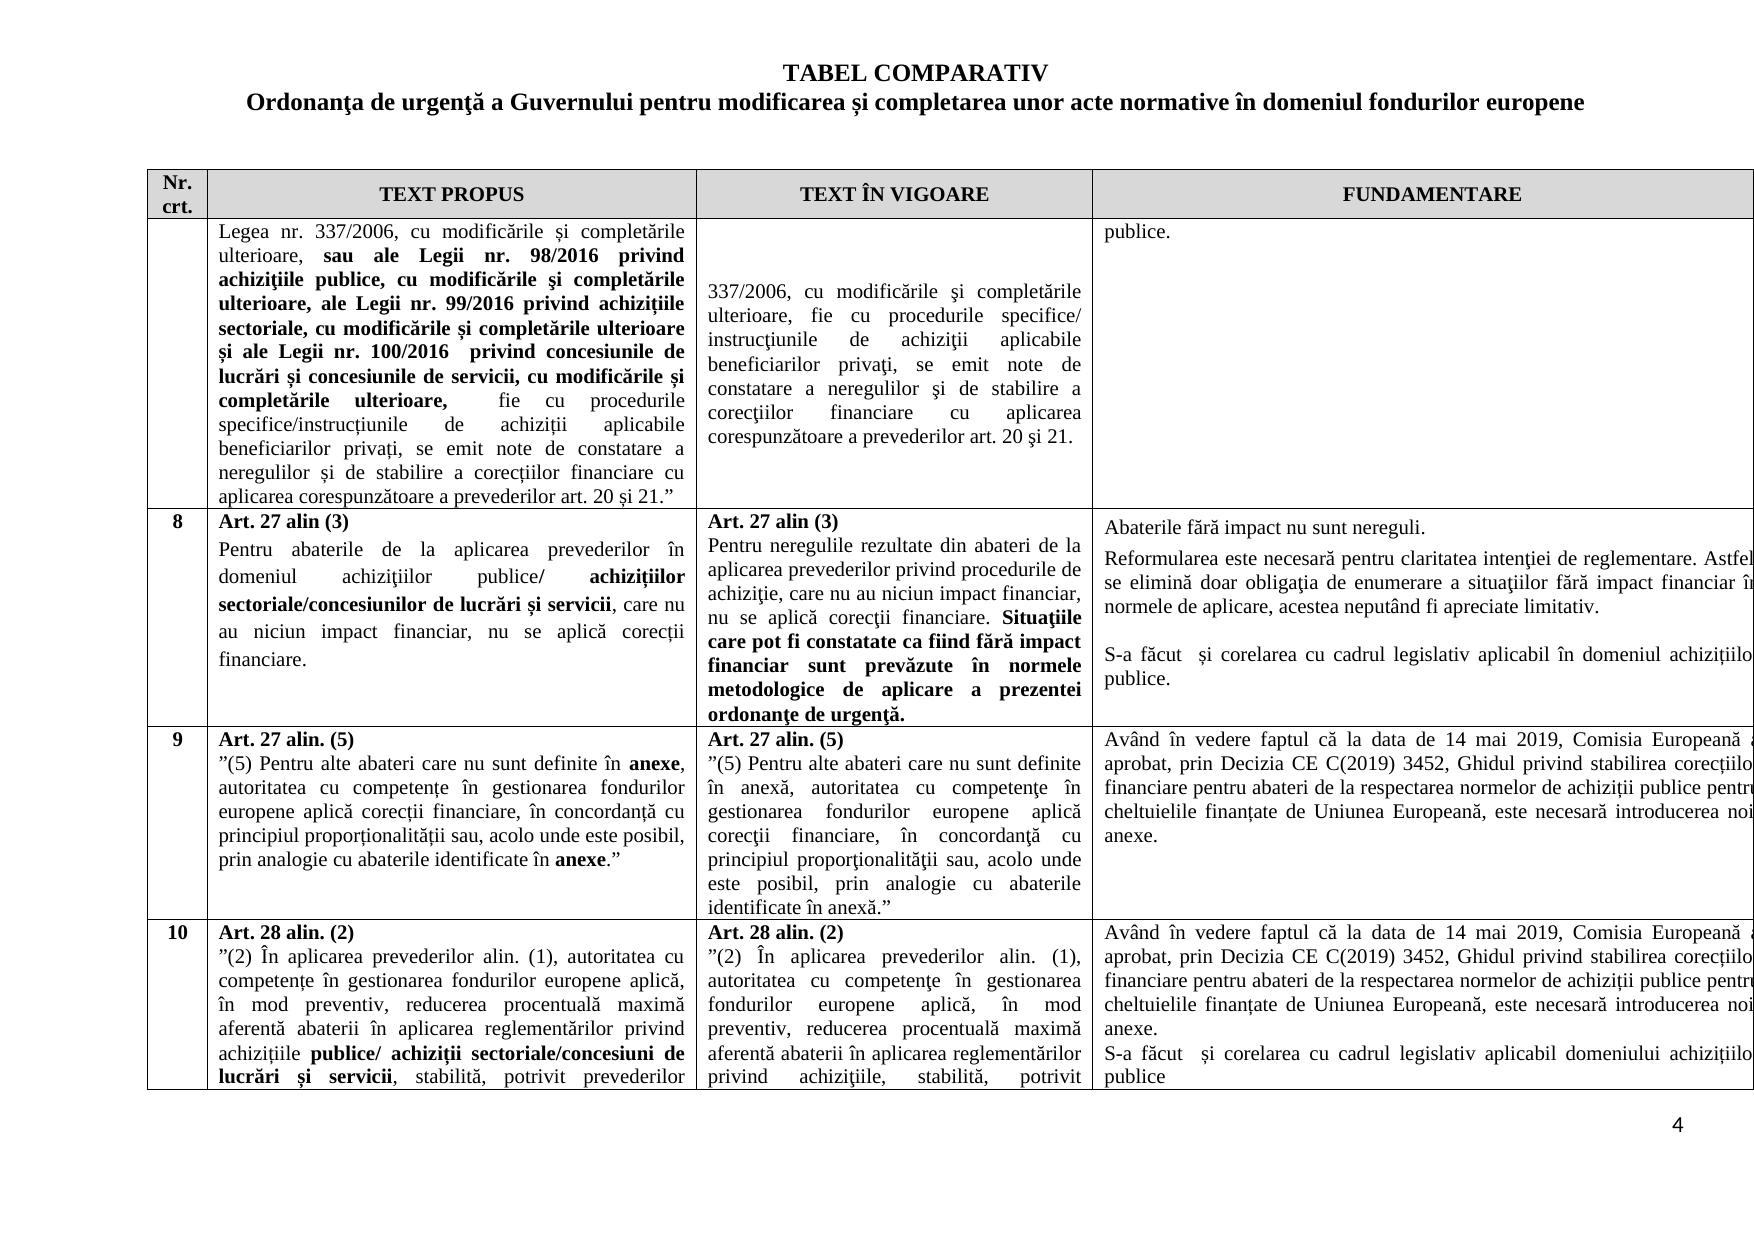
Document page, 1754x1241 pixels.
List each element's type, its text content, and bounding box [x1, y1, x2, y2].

table_cell Art. 27 alin. (5) ”(5) Pentru alte abateri care nu sunt definite în anexe, autoritatea cu competențe în gestionarea fondurilor europene aplică corecții financiare, în concordanță cu principiul proporționalității sau, acolo unde este posibil, prin analogie cu abaterile identificate în anexe.” [208, 727, 696, 919]
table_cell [697, 920, 1092, 1088]
table_cell Art. 27 alin (3) Pentru neregulile rezultate din abateri de la aplicarea prevederilor privind procedurile de achiziţie, care nu au niciun impact financiar, nu se aplică corecţii financiare. Situaţiile care pot fi constatate ca fiind fără impact financiar sunt prevăzute în normele metodologice de aplicare a prezentei ordonanţe de urgenţă. [697, 509, 1092, 726]
table_cell 7 [148, 219, 207, 508]
table_header Nr. crt. [148, 170, 207, 218]
table_cell 8 [148, 509, 207, 726]
table_header TEXT PROPUS [208, 170, 696, 218]
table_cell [1093, 920, 1753, 1088]
table_cell 9 [148, 727, 207, 919]
table_cell Art. 27 alin (3) Pentru abaterile de la aplicarea prevederilor în domeniul achiziţiilor publice/ achizițiilor sectoriale/concesiunilor de lucrări și servicii, care nu au niciun impact financiar, nu se aplică corecții financiare. [208, 509, 696, 726]
table_cell 10 [148, 920, 207, 1088]
table_cell Art. 27 alin. (5) ”(5) Pentru alte abateri care nu sunt definite în anexă, autoritatea cu competenţe în gestionarea fondurilor europene aplică corecţii financiare, în concordanţă cu principiul proporţionalităţii sau, acolo unde este posibil, prin analogie cu abaterile identificate în anexă.” [697, 727, 1092, 919]
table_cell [697, 219, 1092, 508]
table_header TEXT ÎN VIGOARE [697, 170, 1092, 218]
table_header FUNDAMENTARE [1093, 170, 1753, 218]
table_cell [1093, 219, 1753, 508]
table_cell Abaterile fără impact nu sunt nereguli. Reformularea este necesară pentru claritatea intenţiei de reglementare. Astfel, se elimină doar obligaţia de enumerare a situaţiilor fără impact financiar în normele de aplicare, acestea neputând fi apreciate limitativ. S-a făcut și corelarea cu cadrul legislativ aplicabil în domeniul achizițiilor publice. [1093, 509, 1753, 726]
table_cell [208, 920, 696, 1088]
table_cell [208, 219, 696, 508]
